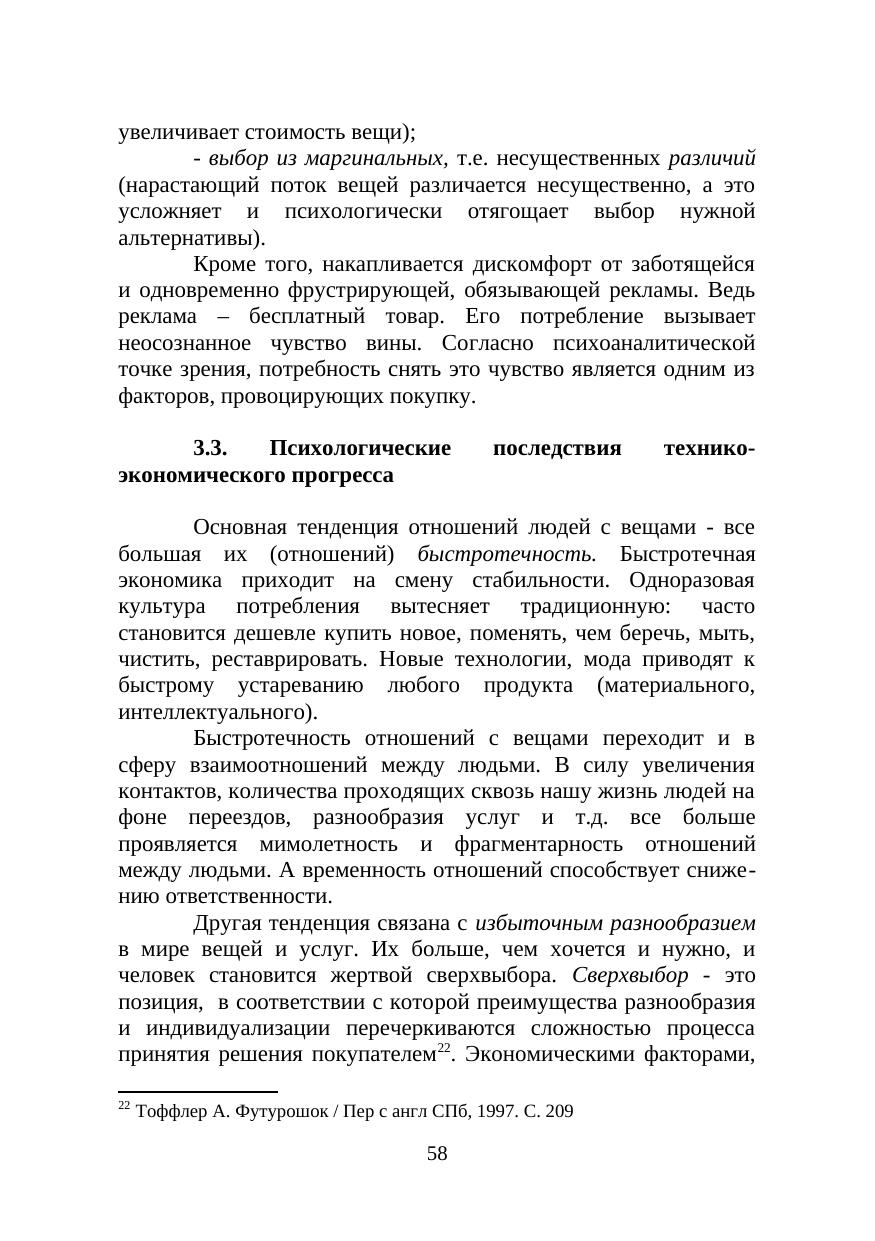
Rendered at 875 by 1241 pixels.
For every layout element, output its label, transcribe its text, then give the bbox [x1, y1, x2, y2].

text Кроме того, накапливается дискомфорт от заботящейся и одновременно фрустрирующей, обязывающей рекламы. Ведь реклама – бесплатный товар. Его потребление вызывает неосознанное чувство вины. Согласно психоаналитической точке зрения, потребность снять это чувство является одним из факторов, провоцирующих покупку. [118, 250, 756, 408]
text 3.3. Психологические последствия технико-экономического прогресса [118, 434, 756, 487]
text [118, 909, 756, 1067]
text Быстротечность отношений с вещами переходит и в сферу взаимоотношений между людьми. В силу увеличения контактов, количества проходящих сквозь нашу жизнь людей на фоне переездов, разнообразия услуг и т.д. все больше проявляется мимолетность и фрагментарность отношений между людьми. А временность отношений способствует снижению ответственности. [118, 724, 756, 909]
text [118, 118, 756, 144]
text Основная тенденция отношений людей с вещами - все большая их (отношений) быстротечность. Быстротечная экономика приходит на смену стабильности. Одноразовая культура потребления вытесняет традиционную: часто становится дешевле купить новое, поменять, чем беречь, мыть, чистить, реставрировать. Новые технологии, мода приводят к быстрому устареванию любого продукта (материального, интеллектуального). [118, 513, 756, 724]
text - выбор из маргинальных, т.е. несущественных различий (нарастающий поток вещей различается несущественно, а это усложняет и психологически отягощает выбор нужной альтернативы). [118, 144, 756, 250]
